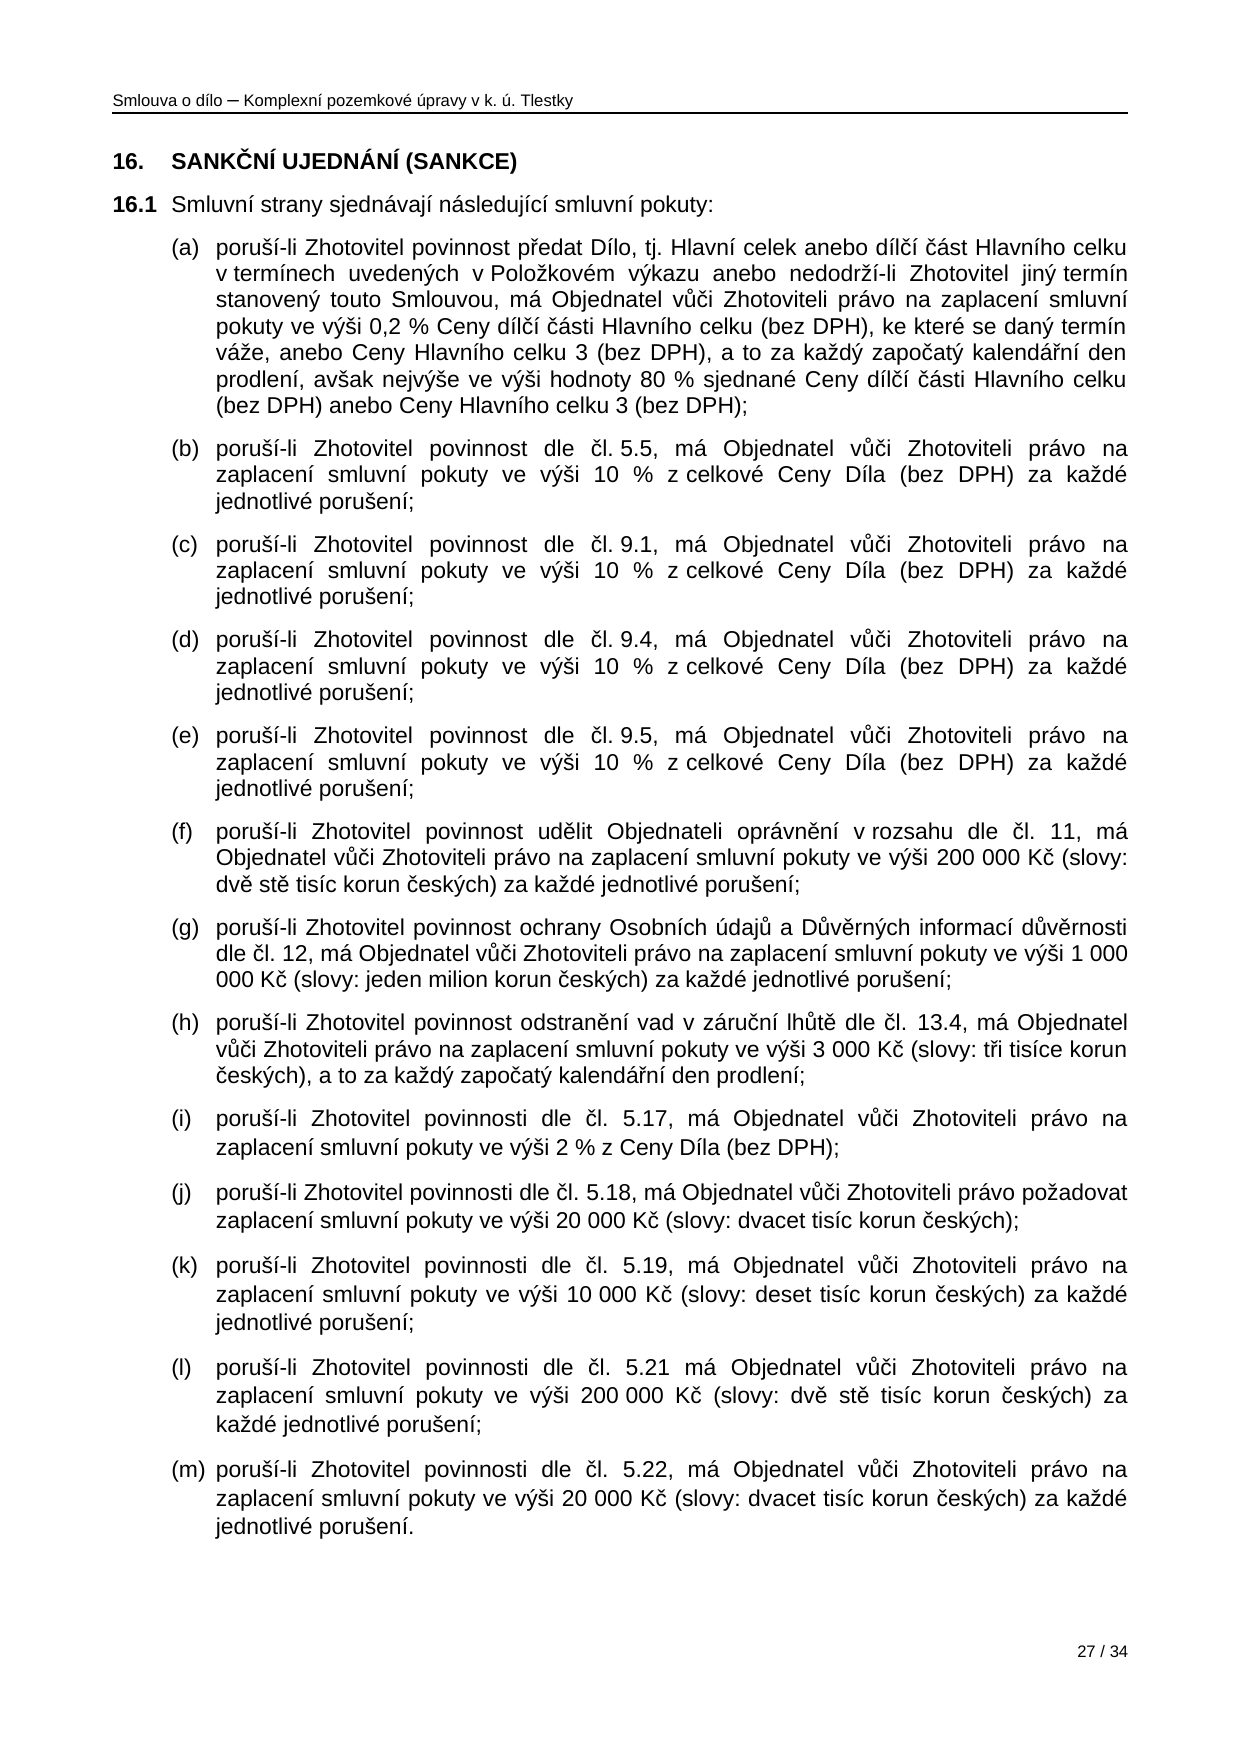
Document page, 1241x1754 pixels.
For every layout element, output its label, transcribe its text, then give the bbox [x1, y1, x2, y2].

text poruší-li Zhotovitel povinnost odstranění vad v záruční lhůtě dle čl. 13.4, má Objednatel vůči Zhotoviteli právo na zaplacení smluvní pokuty ve výši 3 000 Kč (slovy: tři tisíce korun českých), a to za každý započatý kalendářní den prodlení; [171, 1009, 1128, 1088]
list poruší-li Zhotovitel povinnost dle čl. 5.5, má Objednatel vůči Zhotoviteli právo na zaplacení smluvní pokuty ve výši 10 % z celkové Ceny Díla (bez DPH) za každé jednotlivé porušení; [171, 435, 1128, 514]
text Sankční ujednání (SANKCE) [112, 148, 1128, 174]
list poruší-li Zhotovitel povinnost dle čl. 9.5, má Objednatel vůči Zhotoviteli právo na zaplacení smluvní pokuty ve výši 10 % z celkové Ceny Díla (bez DPH) za každé jednotlivé porušení; [171, 722, 1128, 801]
text poruší-li Zhotovitel povinnosti dle čl. 5.22, má Objednatel vůči Zhotoviteli právo na zaplacení smluvní pokuty ve výši 20 000 Kč (slovy: dvacet tisíc korun českých) za každé jednotlivé porušení. [171, 1456, 1128, 1539]
text poruší-li Zhotovitel povinnosti dle čl. 5.21 má Objednatel vůči Zhotoviteli právo na zaplacení smluvní pokuty ve výši 200 000 Kč (slovy: dvě stě tisíc korun českých) za každé jednotlivé porušení; [171, 1354, 1128, 1437]
text poruší-li Zhotovitel povinnost ochrany Osobních údajů a Důvěrných informací důvěrnosti dle čl. 12, má Objednatel vůči Zhotoviteli právo na zaplacení smluvní pokuty ve výši 1 000 000 Kč (slovy: jeden milion korun českých) za každé jednotlivé porušení; [171, 913, 1128, 993]
text Smluvní strany sjednávají následující smluvní pokuty: [112, 191, 1128, 217]
list poruší-li Zhotovitel povinnost dle čl. 9.1, má Objednatel vůči Zhotoviteli právo na zaplacení smluvní pokuty ve výši 10 % z celkové Ceny Díla (bez DPH) za každé jednotlivé porušení; [171, 531, 1128, 610]
list poruší-li Zhotovitel povinnost dle čl. 9.4, má Objednatel vůči Zhotoviteli právo na zaplacení smluvní pokuty ve výši 10 % z celkové Ceny Díla (bez DPH) za každé jednotlivé porušení; [171, 626, 1128, 705]
text poruší-li Zhotovitel povinnost udělit Objednateli oprávnění v rozsahu dle čl. 11, má Objednatel vůči Zhotoviteli právo na zaplacení smluvní pokuty ve výši 200 000 Kč (slovy: dvě stě tisíc korun českých) za každé jednotlivé porušení; [171, 818, 1128, 897]
text poruší-li Zhotovitel povinnosti dle čl. 5.19, má Objednatel vůči Zhotoviteli právo na zaplacení smluvní pokuty ve výši 10 000 Kč (slovy: deset tisíc korun českých) za každé jednotlivé porušení; [171, 1252, 1128, 1335]
text poruší-li Zhotovitel povinnosti dle čl. 5.18, má Objednatel vůči Zhotoviteli právo požadovat zaplacení smluvní pokuty ve výši 20 000 Kč (slovy: dvacet tisíc korun českých); [171, 1178, 1128, 1233]
text poruší-li Zhotovitel povinnosti dle čl. 5.17, má Objednatel vůči Zhotoviteli právo na zaplacení smluvní pokuty ve výši 2 % z Ceny Díla (bez DPH); [171, 1105, 1128, 1160]
list poruší-li Zhotovitel povinnost předat Dílo, tj. Hlavní celek anebo dílčí část Hlavního celku v termínech uvedených v Položkovém výkazu anebo nedodrží-li Zhotovitel jiný termín stanovený touto Smlouvou, má Objednatel vůči Zhotoviteli právo na zaplacení smluvní pokuty ve výši 0,2 % Ceny dílčí části Hlavního celku (bez DPH), ke které se daný termín váže, anebo Ceny Hlavního celku 3 (bez DPH), a to za každý započatý kalendářní den prodlení, avšak nejvýše ve výši hodnoty 80 % sjednané Ceny dílčí části Hlavního celku (bez DPH) anebo Ceny Hlavního celku 3 (bez DPH); [171, 234, 1128, 418]
